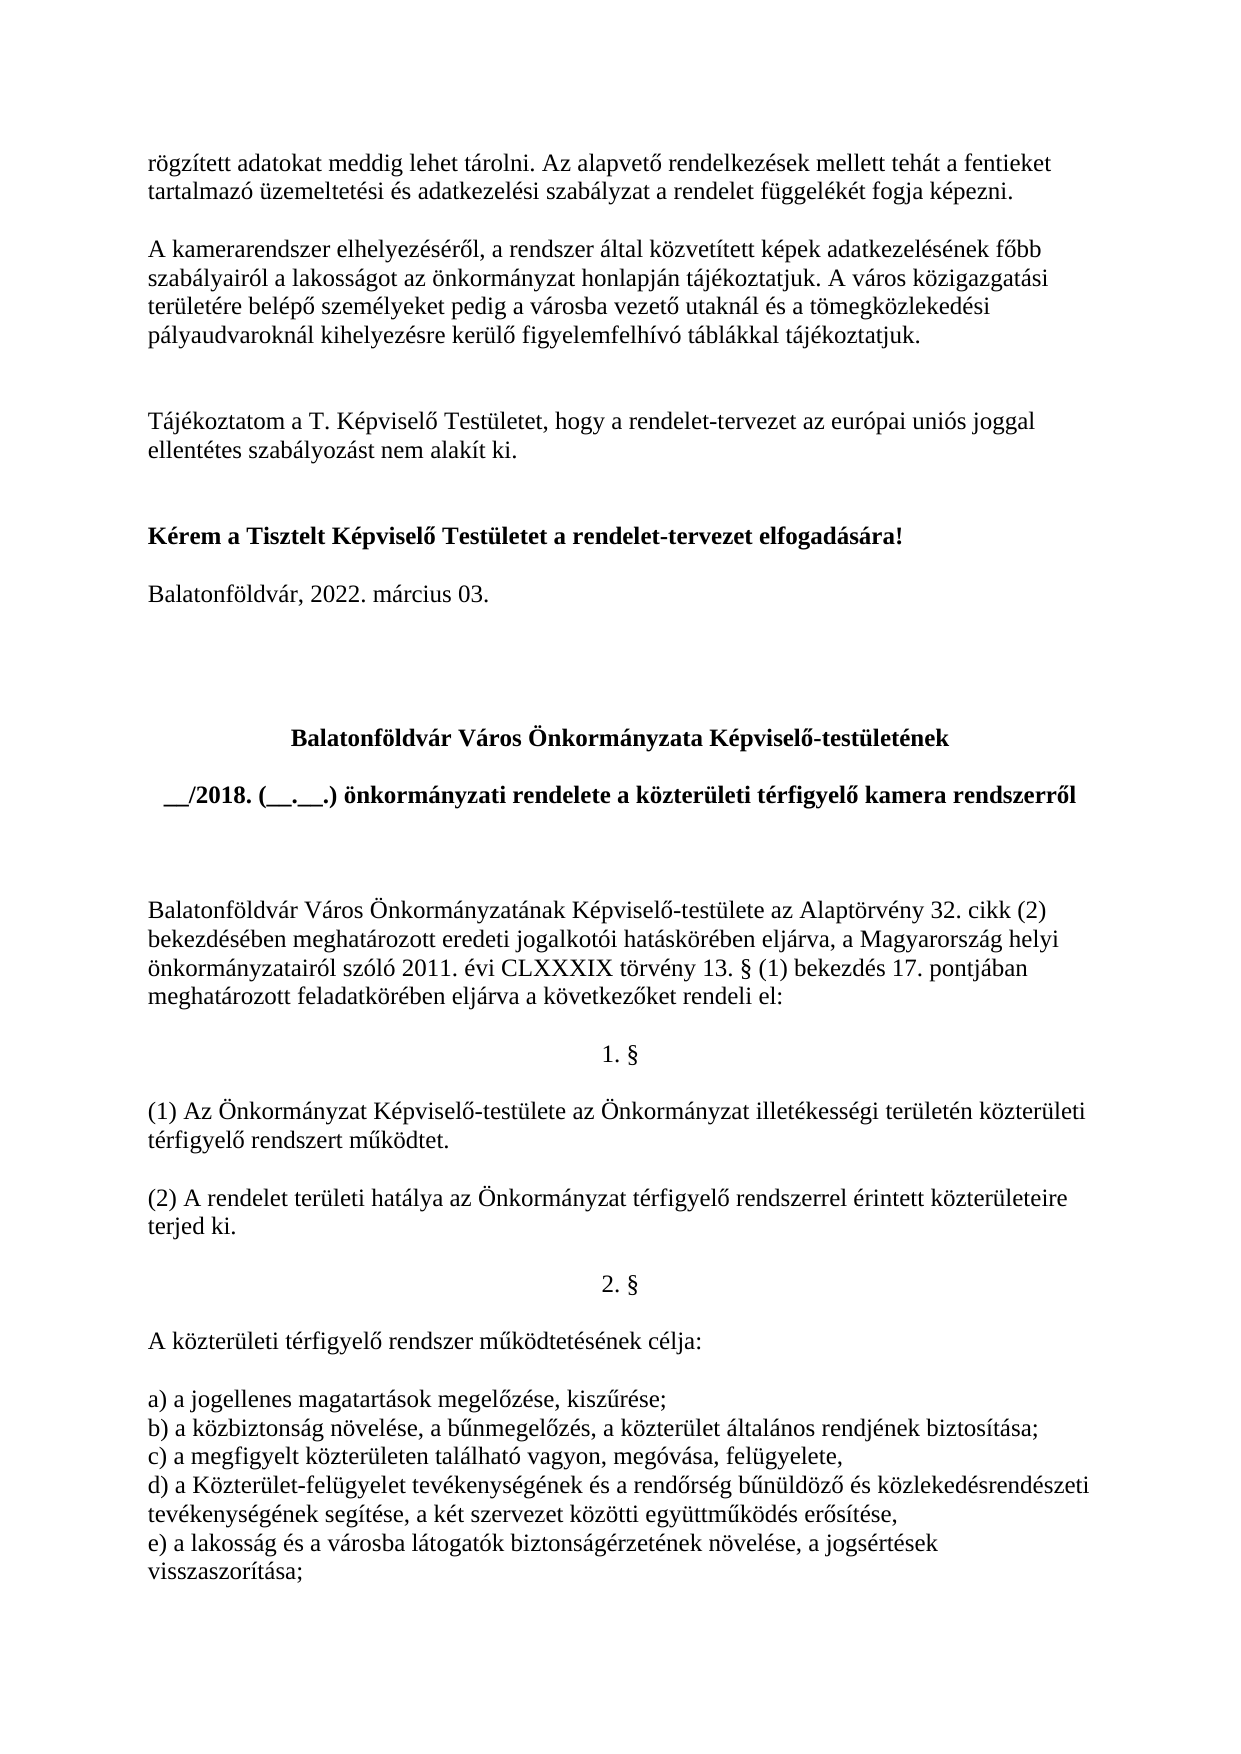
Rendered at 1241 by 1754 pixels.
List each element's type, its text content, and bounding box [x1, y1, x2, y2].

text a) a jogellenes magatartások megelőzése, kiszűrése; [148, 1384, 1093, 1413]
text A kamerarendszer elhelyezéséről, a rendszer által közvetített képek adatkezelésének főbb szabályairól a lakosságot az önkormányzat honlapján tájékoztatjuk. A város közigazgatási területére belépő személyeket pedig a városba vezető utaknál és a tömegközlekedési pályaudvaroknál kihelyezésre kerülő figyelemfelhívó táblákkal tájékoztatjuk. [148, 234, 1093, 349]
text 1. § [148, 1039, 1093, 1068]
text Balatonföldvár, 2022. március 03. [148, 579, 1093, 608]
text d) a Közterület-felügyelet tevékenységének és a rendőrség bűnüldöző és közlekedésrendészeti tevékenységének segítése, a két szervezet közötti együttműködés erősítése, [148, 1470, 1093, 1528]
text 2. § [148, 1269, 1093, 1298]
text (2) A rendelet területi hatálya az Önkormányzat térfigyelő rendszerrel érintett közterületeire terjed ki. [148, 1183, 1093, 1240]
text (1) Az Önkormányzat Képviselő-testülete az Önkormányzat illetékességi területén közterületi térfigyelő rendszert működtet. [148, 1096, 1093, 1154]
text Tájékoztatom a T. Képviselő Testületet, hogy a rendelet-tervezet az európai uniós joggal ellentétes szabályozást nem alakít ki. [148, 406, 1093, 464]
text Balatonföldvár Város Önkormányzata Képviselő-testületének [148, 723, 1093, 751]
text Balatonföldvár Város Önkormányzatának Képviselő-testülete az Alaptörvény 32. cikk (2) bekezdésében meghatározott eredeti jogalkotói hatáskörében eljárva, a Magyarország helyi önkormányzatairól szóló 2011. évi CLXXXIX törvény 13. § (1) bekezdés 17. pontjában meghatározott feladatkörében eljárva a következőket rendeli el: [148, 895, 1093, 1010]
text __/2018. (__.__.) önkormányzati rendelete a közterületi térfigyelő kamera rendszerről [148, 780, 1093, 809]
text e) a lakosság és a városba látogatók biztonságérzetének növelése, a jogsértések visszaszorítása; [148, 1528, 1093, 1585]
text Kérem a Tisztelt Képviselő Testületet a rendelet-tervezet elfogadására! [148, 521, 1093, 550]
text A közterületi térfigyelő rendszer működtetésének célja: [148, 1326, 1093, 1355]
text c) a megfigyelt közterületen található vagyon, megóvása, felügyelete, [148, 1441, 1093, 1470]
text b) a közbiztonság növelése, a bűnmegelőzés, a közterület általános rendjének biztosítása; [148, 1413, 1093, 1441]
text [148, 148, 1093, 205]
